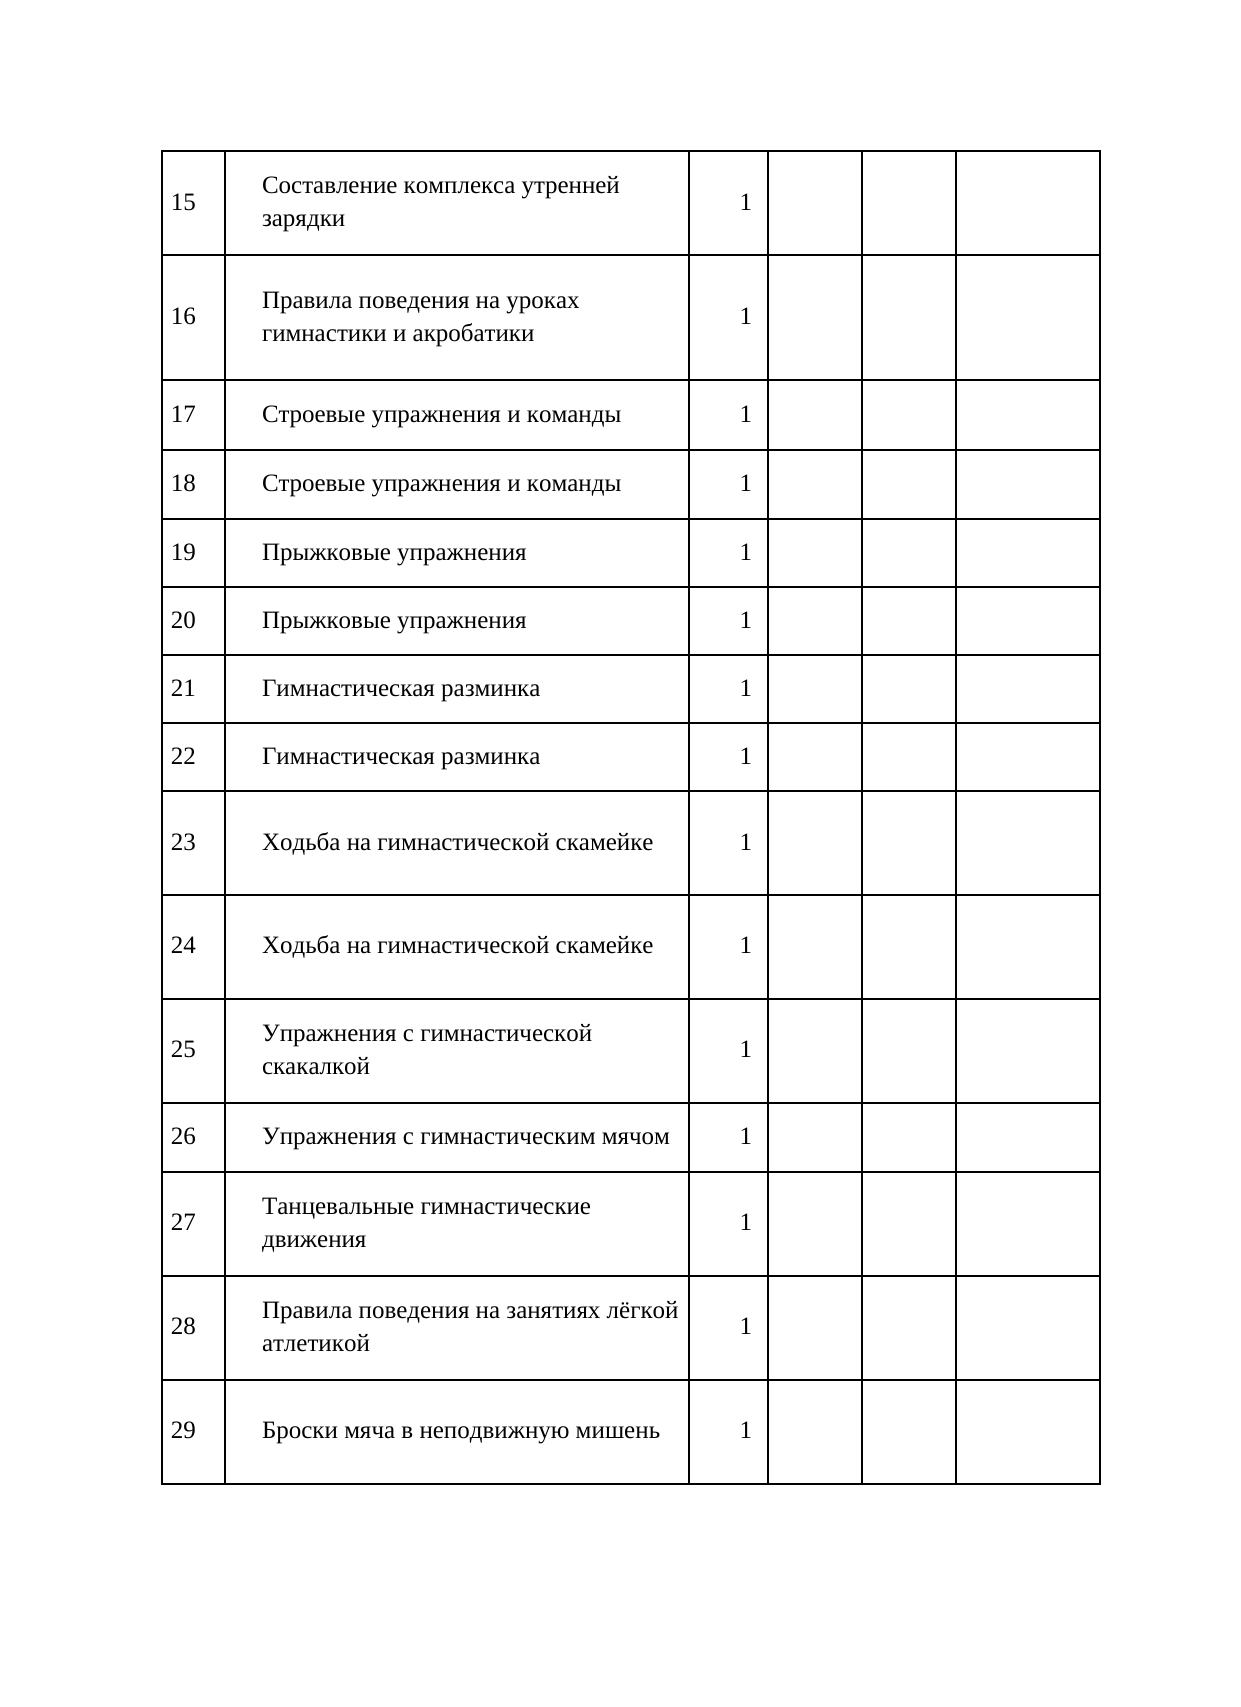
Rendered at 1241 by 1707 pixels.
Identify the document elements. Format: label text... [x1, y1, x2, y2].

table_cell 1 [690, 588, 767, 654]
table_cell [769, 792, 861, 894]
table_cell [769, 588, 861, 654]
table_cell [769, 152, 861, 254]
table_cell [769, 1000, 861, 1102]
table_cell [957, 381, 1099, 449]
table_cell [957, 724, 1099, 790]
table_cell [863, 381, 955, 449]
table_cell 1 [690, 1000, 767, 1102]
table_cell 25 [163, 1000, 224, 1102]
table_cell Упражнения с гимнастическим мячом [226, 1104, 688, 1171]
table_cell [769, 1277, 861, 1378]
table_cell 1 [690, 1104, 767, 1171]
table_cell [957, 588, 1099, 654]
table_cell [863, 451, 955, 518]
table_cell [769, 520, 861, 586]
table_cell 1 [690, 1173, 767, 1275]
table_cell [957, 152, 1099, 254]
table_cell [957, 1104, 1099, 1171]
table_cell [957, 520, 1099, 586]
table_cell 1 [690, 256, 767, 379]
table_cell 1 [690, 381, 767, 449]
table_cell [863, 724, 955, 790]
table_cell [863, 256, 955, 379]
table_cell 26 [163, 1104, 224, 1171]
table_cell 1 [690, 152, 767, 254]
table_cell [957, 896, 1099, 998]
table_cell [769, 451, 861, 518]
table_cell Строевые упражнения и команды [226, 451, 688, 518]
table_cell Правила поведения на занятиях лёгкой атлетикой [226, 1277, 688, 1378]
table_cell 23 [163, 792, 224, 894]
table_cell [769, 724, 861, 790]
table_cell 28 [163, 1277, 224, 1378]
table_cell 27 [163, 1173, 224, 1275]
table_cell [769, 1173, 861, 1275]
table_cell [769, 256, 861, 379]
table_cell [863, 1104, 955, 1171]
table_cell Ходьба на гимнастической скамейке [226, 792, 688, 894]
table_cell 20 [163, 588, 224, 654]
table_cell Прыжковые упражнения [226, 520, 688, 586]
table_cell 21 [163, 656, 224, 722]
table_cell [863, 588, 955, 654]
table_cell [957, 1000, 1099, 1102]
table_cell [863, 1277, 955, 1378]
table_cell [863, 656, 955, 722]
table_cell [769, 1381, 861, 1482]
table_cell 1 [690, 1277, 767, 1378]
table_cell Гимнастическая разминка [226, 656, 688, 722]
table_cell [863, 1173, 955, 1275]
table_cell [769, 381, 861, 449]
table_cell Гимнастическая разминка [226, 724, 688, 790]
table_cell Строевые упражнения и команды [226, 381, 688, 449]
table_cell 16 [163, 256, 224, 379]
table_cell Правила поведения на уроках гимнастики и акробатики [226, 256, 688, 379]
table_cell Ходьба на гимнастической скамейке [226, 896, 688, 998]
table_cell 15 [163, 152, 224, 254]
table_cell 24 [163, 896, 224, 998]
table_cell 19 [163, 520, 224, 586]
table_cell [863, 1381, 955, 1482]
table_cell [769, 896, 861, 998]
table_cell [957, 1381, 1099, 1482]
table_cell [769, 656, 861, 722]
table_cell Упражнения с гимнастической скакалкой [226, 1000, 688, 1102]
table_cell [957, 1277, 1099, 1378]
table_cell 1 [690, 520, 767, 586]
table_cell [863, 520, 955, 586]
table_cell 29 [163, 1381, 224, 1482]
table_cell 18 [163, 451, 224, 518]
table_cell 1 [690, 792, 767, 894]
table_cell 22 [163, 724, 224, 790]
table_cell [957, 656, 1099, 722]
table_cell [863, 896, 955, 998]
table_cell 1 [690, 724, 767, 790]
table_cell [957, 1173, 1099, 1275]
table_cell 1 [690, 896, 767, 998]
table_cell 1 [690, 451, 767, 518]
table_cell [863, 792, 955, 894]
table_cell [957, 256, 1099, 379]
table_cell Составление комплекса утренней зарядки [226, 152, 688, 254]
table_cell [769, 1104, 861, 1171]
table_cell Прыжковые упражнения [226, 588, 688, 654]
table_cell 17 [163, 381, 224, 449]
table_cell [863, 1000, 955, 1102]
table_cell 1 [690, 656, 767, 722]
table_cell [863, 152, 955, 254]
table_cell 1 [690, 1381, 767, 1482]
table_cell Танцевальные гимнастические движения [226, 1173, 688, 1275]
table_cell [957, 451, 1099, 518]
table_cell Броски мяча в неподвижную мишень [226, 1381, 688, 1482]
table_cell [957, 792, 1099, 894]
